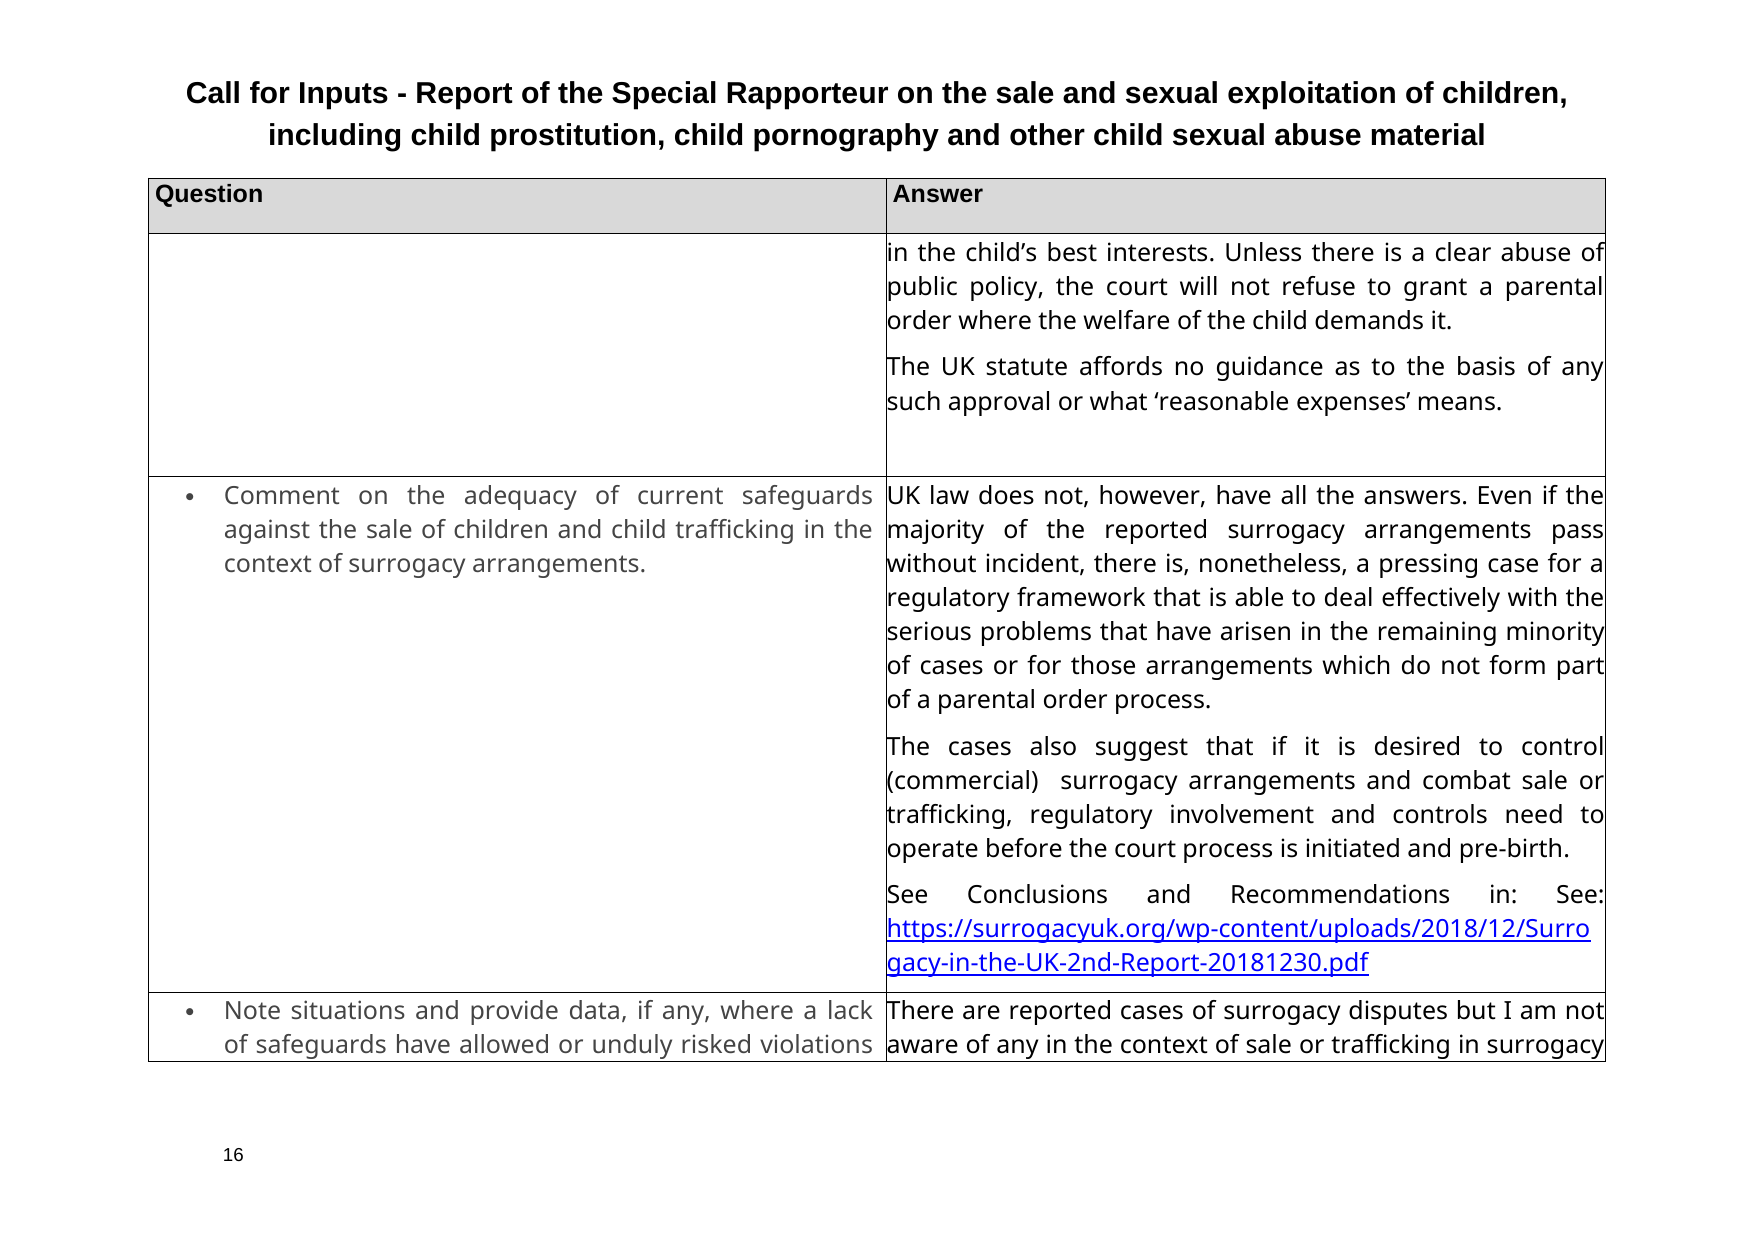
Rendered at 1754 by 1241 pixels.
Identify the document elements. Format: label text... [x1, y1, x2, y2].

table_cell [149, 993, 886, 1061]
table_cell Comment on the adequacy of current safeguards against the sale of children and child trafficking in the context of surrogacy arrangements. [149, 477, 886, 992]
table_cell UK law does not, however, have all the answers. Even if the majority of the reported surrogacy arrangements pass without incident, there is, nonetheless, a pressing case for a regulatory framework that is able to deal effectively with the serious problems that have arisen in the remaining minority of cases or for those arrangements which do not form part of a parental order process. The cases also suggest that if it is desired to control (commercial) surrogacy arrangements and combat sale or trafficking, regulatory involvement and controls need to operate before the court process is initiated and pre-birth. See Conclusions and Recommendations in: See: https://surrogacyuk.org/wp-content/uploads/2018/12/Surrogacy-in-the-UK-2nd-Report-20181230.pdf [887, 477, 1605, 992]
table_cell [887, 234, 1605, 476]
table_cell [887, 993, 1605, 1061]
table_header Answer [887, 179, 1605, 233]
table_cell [149, 234, 886, 476]
table_header Question [149, 179, 886, 233]
